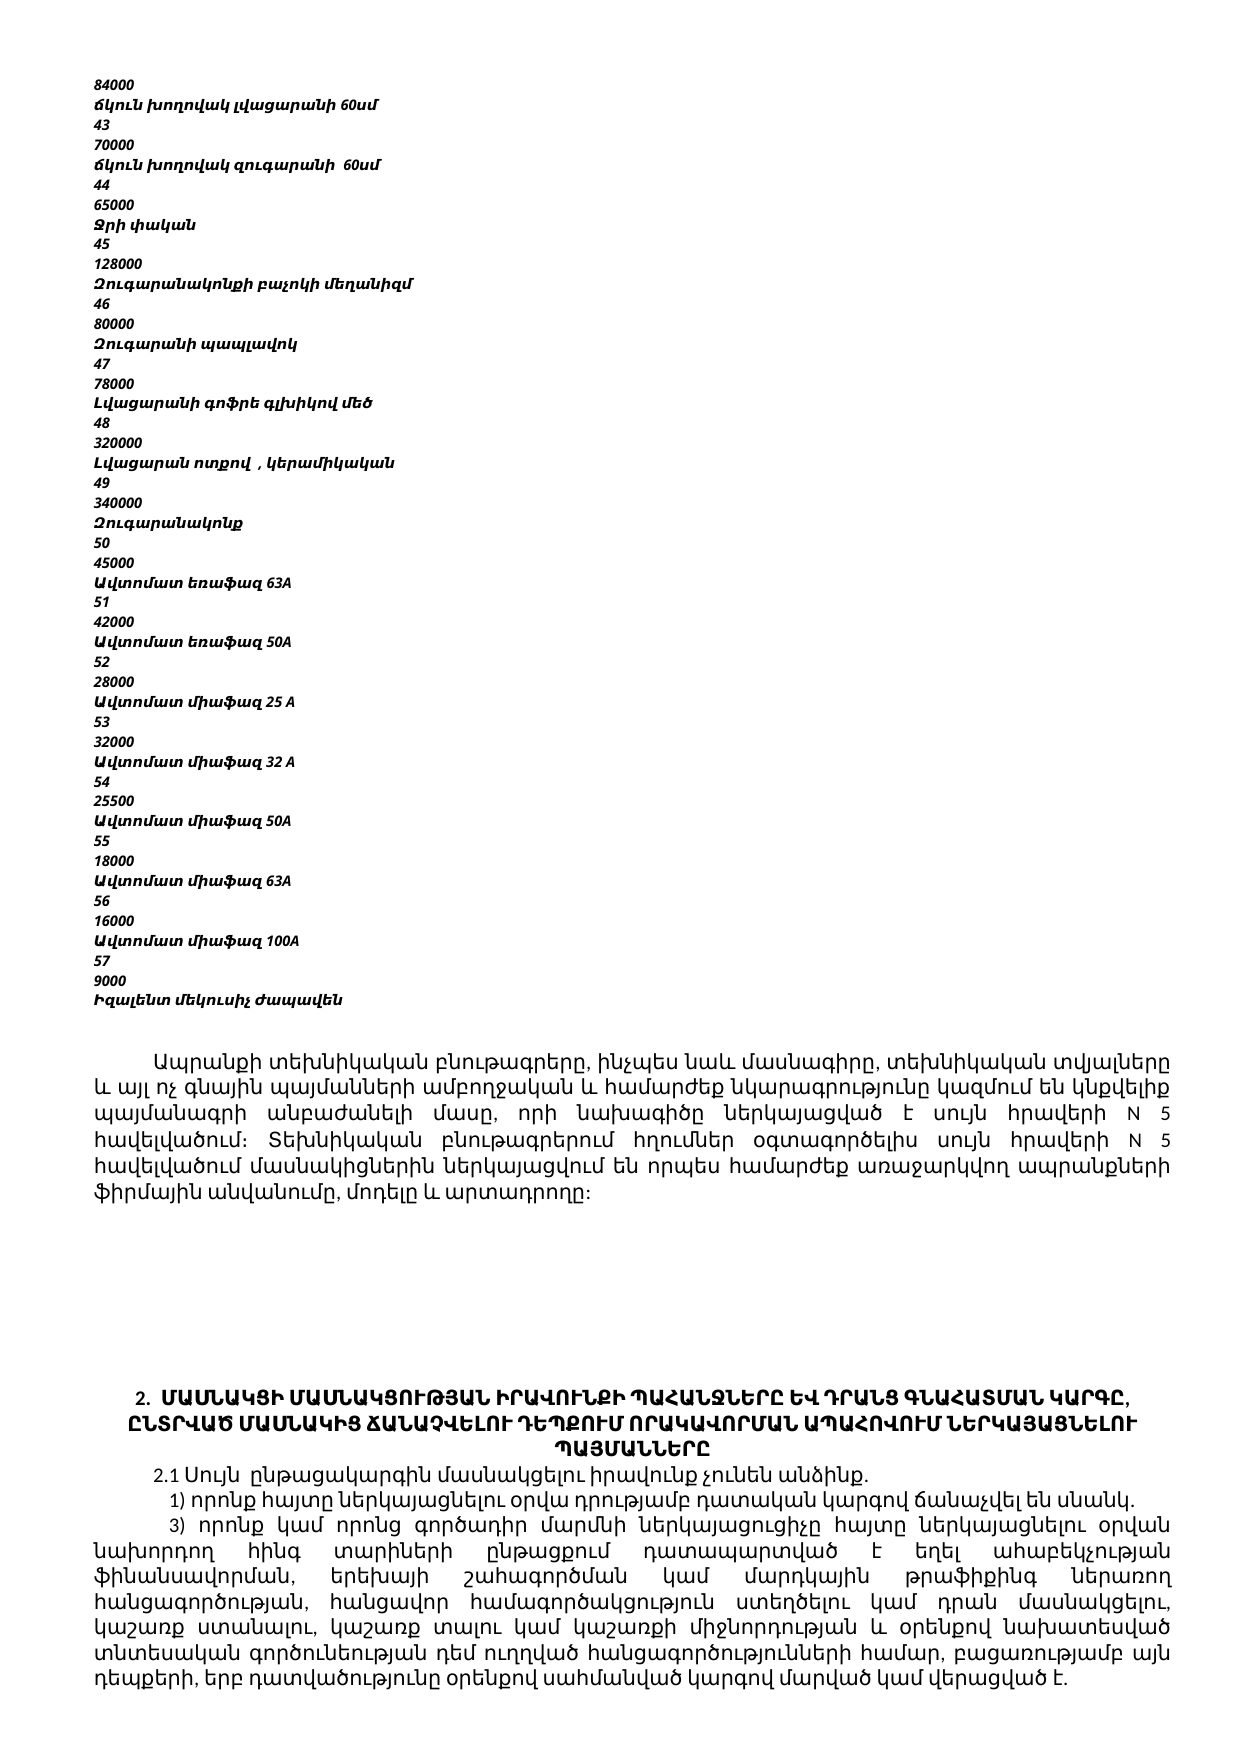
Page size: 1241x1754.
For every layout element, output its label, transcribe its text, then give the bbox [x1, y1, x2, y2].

text 2.1 Սույն ընթացակարգին մասնակցելու իրավունք չունեն անձինք. [94, 1462, 1171, 1487]
text 2. ՄԱՍՆԱԿՑԻ ՄԱՍՆԱԿՑՈՒԹՅԱՆ ԻՐԱՎՈՒՆՔԻ ՊԱՀԱՆՋՆԵՐԸ ԵՎ ԴՐԱՆՑ ԳՆԱՀԱՏՄԱՆ ԿԱՐԳԸ, ԸՆՏՐՎԱԾ ՄԱՍՆԱԿԻՑ ՃԱՆԱՉՎԵԼՈՒ ԴԵՊՔՈՒՄ ՈՐԱԿԱՎՈՐՄԱՆ ԱՊԱՀՈՎՈՒՄ ՆԵՐԿԱՅԱՑՆԵԼՈՒ ՊԱՅՄԱՆՆԵՐԸ [94, 1386, 1171, 1462]
text Ապրանքի տեխնիկական բնութագրերը, ինչպես նաև մասնագիրը, տեխնիկական տվյալները և այլ ոչ գնային պայմանների ամբողջական և համարժեք նկարագրությունը կազմում են կնքվելիք պայմանագրի անբաժանելի մասը, որի նախագիծը ներկայացված է սույն հրավերի N 5 հավելվածում։ Տեխնիկական բնութագրերում հղումներ օգտագործելիս սույն հրավերի N 5 հավելվածում մասնակիցներին ներկայացվում են որպես համարժեք առաջարկվող ապրանքների ֆիրմային անվանումը, մոդելը և արտադրողը: [94, 1049, 1171, 1204]
text 1) որոնք հայտը ներկայացնելու օրվա դրությամբ դատական կարգով ճանաչվել են սնանկ. [94, 1487, 1171, 1513]
text 3) որոնք կամ որոնց գործադիր մարմնի ներկայացուցիչը հայտը ներկայացնելու օրվան նախորդող հինգ տարիների ընթացքում դատապարտված է եղել ահաբեկչության ֆինանսավորման, երեխայի շահագործման կամ մարդկային թրաֆիքինգ ներառող հանցագործության, հանցավոր համագործակցություն ստեղծելու կամ դրան մասնակցելու, կաշառք ստանալու, կաշառք տալու կամ կաշառքի միջնորդության և օրենքով նախատեսված տնտեսական գործունեության դեմ ուղղված հանցագործությունների համար, բացառությամբ այն դեպքերի, երբ դատվածությունը օրենքով սահմանված կարգով մարված կամ վերացված է. [94, 1513, 1171, 1691]
